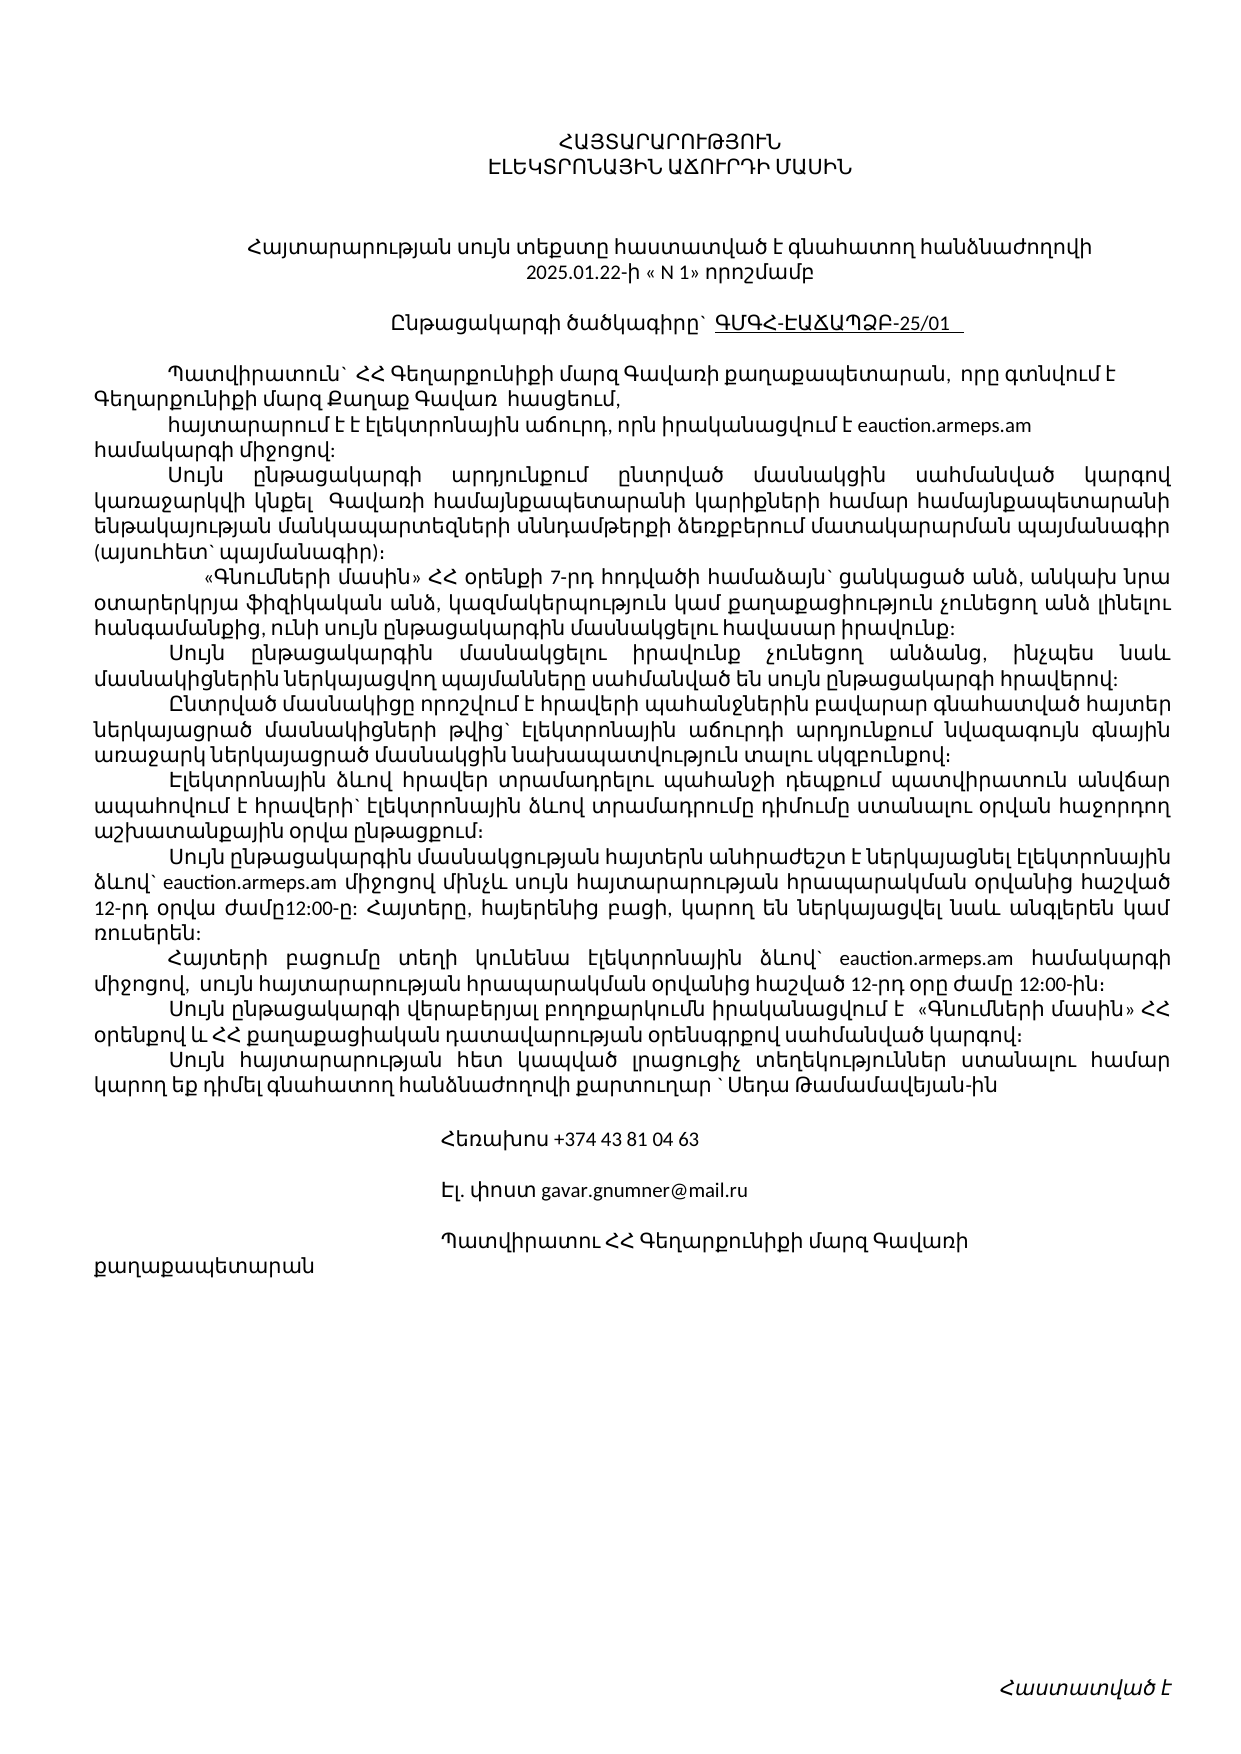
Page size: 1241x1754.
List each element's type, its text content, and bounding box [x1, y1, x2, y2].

text 2025.01.22 -ի « N 1» որոշմամբ [94, 259, 1171, 285]
text «Գնումների մասին» ՀՀ օրենքի 7-րդ հոդվածի համաձայն` ցանկացած անձ, անկախ նրա օտարերկրյա ֆիզիկական անձ, կազմակերպություն կամ քաղաքացիություն չունեցող անձ լինելու հանգամանքից, ունի սույն ընթացակարգին մասնակցելու հավասար իրավունք: [94, 564, 1171, 641]
text Սույն ընթացակարգին մասնակցելու իրավունք չունեցող անձանց, ինչպես նաև մասնակիցներին ներկայացվող պայմանները սահմանված են սույն ընթացակարգի հրավերով: [94, 641, 1171, 691]
text հայտարարում է է էլեկտրոնային աճուրդ, որն իրականացվում է eauction.armeps.am համակարգի միջոցով: [94, 412, 1171, 463]
text ԷԼԵԿՏՐՈՆԱՅԻՆ ԱՃՈՒՐԴԻ ՄԱՍԻՆ [94, 154, 1171, 180]
text Հայտարարության սույն տեքստը հաստատված է գնահատող հանձնաժողովի [94, 234, 1171, 259]
text Հաստատված է [94, 1675, 1171, 1701]
text Սույն ընթացակարգին մասնակցության հայտերն անհրաժեշտ է ներկայացնել էլեկտրոնային ձևով` eauction.armeps.am միջոցով մինչև սույն հայտարարության հրապարակման օրվանից հաշված 12-րդ օրվա ժամը12:00-ը: Հայտերը, հայերենից բացի, կարող են ներկայացվել նաև անգլերեն կամ ռուսերեն: [94, 844, 1171, 946]
text Սույն ընթացակարգի արդյունքում ընտրված մասնակցին սահմանված կարգով կառաջարկվի կնքել Գավառի համայնքապետարանի կարիքների համար համայնքապետարանի ենթակայության մանկապարտեզների սննդամթերքի ձեռքբերում մատակարարման պայմանագիր (այսուհետ` պայմանագիր)։ [94, 463, 1171, 564]
text Ընթացակարգի ծածկագիրը` ԳՄԳՀ-ԷԱՃԱՊՁԲ-25/01 [94, 310, 1171, 336]
text Հայտերի բացումը տեղի կունենա էլեկտրոնային ձևով` eauction.armeps.am համակարգի միջոցով, սույն հայտարարության հրապարակման օրվանից հաշված 12-րդ օրը ժամը 12:00-ին։ [94, 946, 1171, 996]
text Պատվիրատուն` ՀՀ Գեղարքունիքի մարզ Գավառի քաղաքապետարան, որը գտնվում է Գեղարքունիքի մարզ Քաղաք Գավառ հասցեում, [94, 361, 1171, 412]
text Հեռախոս +374 43 81 04 63 [94, 1126, 1171, 1152]
text Էլ. փոստ gavar.gnumner@mail.ru [94, 1177, 1171, 1203]
text Էլեկտրոնային ձևով հրավեր տրամադրելու պահանջի դեպքում պատվիրատուն անվճար ապահովում է հրավերի` էլեկտրոնային ձևով տրամադրումը դիմումը ստանալու օրվան հաջորդող աշխատանքային օրվա ընթացքում։ [94, 768, 1171, 844]
text ՀԱՅՏԱՐԱՐՈՒԹՅՈՒՆ [94, 129, 1171, 154]
text Սույն հայտարարության հետ կապված լրացուցիչ տեղեկություններ ստանալու համար կարող եք դիմել գնահատող հանձնաժողովի քարտուղար ` Սեդա Թամամավեյան-ին [94, 1047, 1171, 1098]
text Սույն ընթացակարգի վերաբերյալ բողոքարկումն իրականացվում է «Գնումների մասին» ՀՀ օրենքով և ՀՀ քաղաքացիական դատավարության օրենսգրքով սահմանված կարգով։ [94, 996, 1171, 1047]
text Պատվիրատու ՀՀ Գեղարքունիքի մարզ Գավառի քաղաքապետարան [94, 1228, 1171, 1279]
text Ընտրված մասնակիցը որոշվում է հրավերի պահանջներին բավարար գնահատված հայտեր ներկայացրած մասնակիցների թվից` էլեկտրոնային աճուրդի արդյունքում նվազագույն գնային առաջարկ ներկայացրած մասնակցին նախապատվություն տալու սկզբունքով։ [94, 691, 1171, 768]
